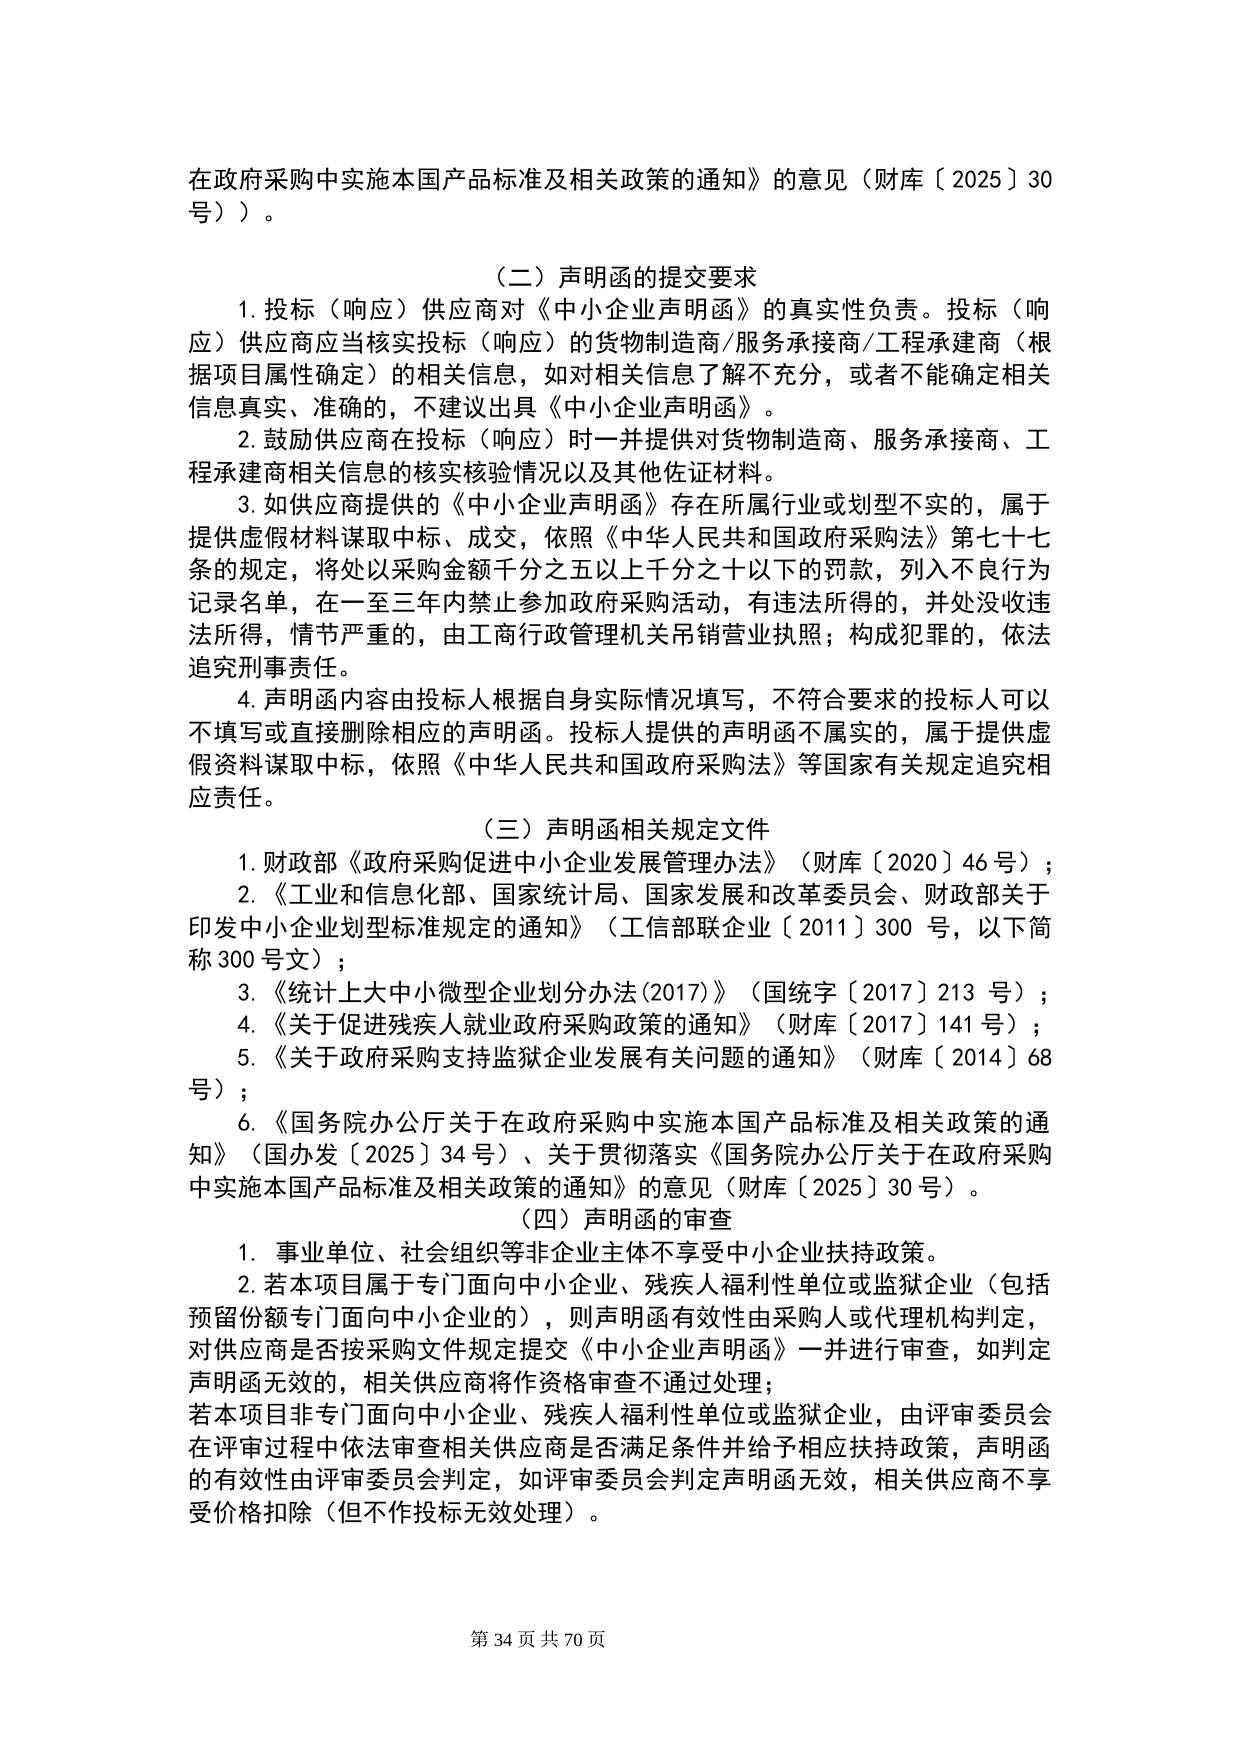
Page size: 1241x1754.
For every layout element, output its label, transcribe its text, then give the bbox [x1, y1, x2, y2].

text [187, 162, 1053, 227]
text 6.《国务院办公厅关于在政府采购中实施本国产品标准及相关政策的通知》（国办发〔2025〕34号）、关于贯彻落实《国务院办公厅关于在政府采购中实施本国产品标准及相关政策的通知》的意见（财库〔2025〕30号）。 [187, 1104, 1053, 1202]
text （四）声明函的审查 [187, 1202, 1053, 1234]
text 4.《关于促进残疾人就业政府采购政策的通知》（财库〔2017〕141号）； [187, 1007, 1053, 1039]
text 1.投标（响应）供应商对《中小企业声明函》的真实性负责。投标（响应）供应商应当核实投标（响应）的货物制造商/服务承接商/工程承建商（根据项目属性确定）的相关信息，如对相关信息了解不充分，或者不能确定相关信息真实、准确的，不建议出具《中小企业声明函》。 [187, 292, 1053, 422]
text 1. 事业单位、社会组织等非企业主体不享受中小企业扶持政策。 [187, 1234, 1053, 1267]
text 1.财政部《政府采购促进中小企业发展管理办法》（财库〔2020〕46号）； [187, 844, 1053, 877]
text 2.《工业和信息化部、国家统计局、国家发展和改革委员会、财政部关于印发中小企业划型标准规定的通知》（工信部联企业〔2011〕300 号，以下简称300号文）； [187, 877, 1053, 974]
text 2.若本项目属于专门面向中小企业、残疾人福利性单位或监狱企业（包括预留份额专门面向中小企业的），则声明函有效性由采购人或代理机构判定，对供应商是否按采购文件规定提交《中小企业声明函》一并进行审查，如判定声明函无效的，相关供应商将作资格审查不通过处理； [187, 1267, 1053, 1397]
text （三）声明函相关规定文件 [187, 812, 1053, 844]
text 4.声明函内容由投标人根据自身实际情况填写，不符合要求的投标人可以不填写或直接删除相应的声明函。投标人提供的声明函不属实的，属于提供虚假资料谋取中标，依照《中华人民共和国政府采购法》等国家有关规定追究相应责任。 [187, 682, 1053, 812]
text 3.如供应商提供的《中小企业声明函》存在所属行业或划型不实的，属于提供虚假材料谋取中标、成交，依照《中华人民共和国政府采购法》第七十七条的规定，将处以采购金额千分之五以上千分之十以下的罚款，列入不良行为记录名单，在一至三年内禁止参加政府采购活动，有违法所得的，并处没收违法所得，情节严重的，由工商行政管理机关吊销营业执照；构成犯罪的，依法追究刑事责任。 [187, 487, 1053, 682]
text 3.《统计上大中小微型企业划分办法(2017)》（国统字〔2017〕213 号）； [187, 974, 1053, 1007]
text 若本项目非专门面向中小企业、残疾人福利性单位或监狱企业，由评审委员会在评审过程中依法审查相关供应商是否满足条件并给予相应扶持政策，声明函的有效性由评审委员会判定，如评审委员会判定声明函无效，相关供应商不享受价格扣除（但不作投标无效处理）。 [187, 1397, 1053, 1527]
text 5.《关于政府采购支持监狱企业发展有关问题的通知》（财库〔2014〕68号）； [187, 1039, 1053, 1104]
text 2.鼓励供应商在投标（响应）时一并提供对货物制造商、服务承接商、工程承建商相关信息的核实核验情况以及其他佐证材料。 [187, 422, 1053, 487]
text （二）声明函的提交要求 [187, 259, 1053, 292]
